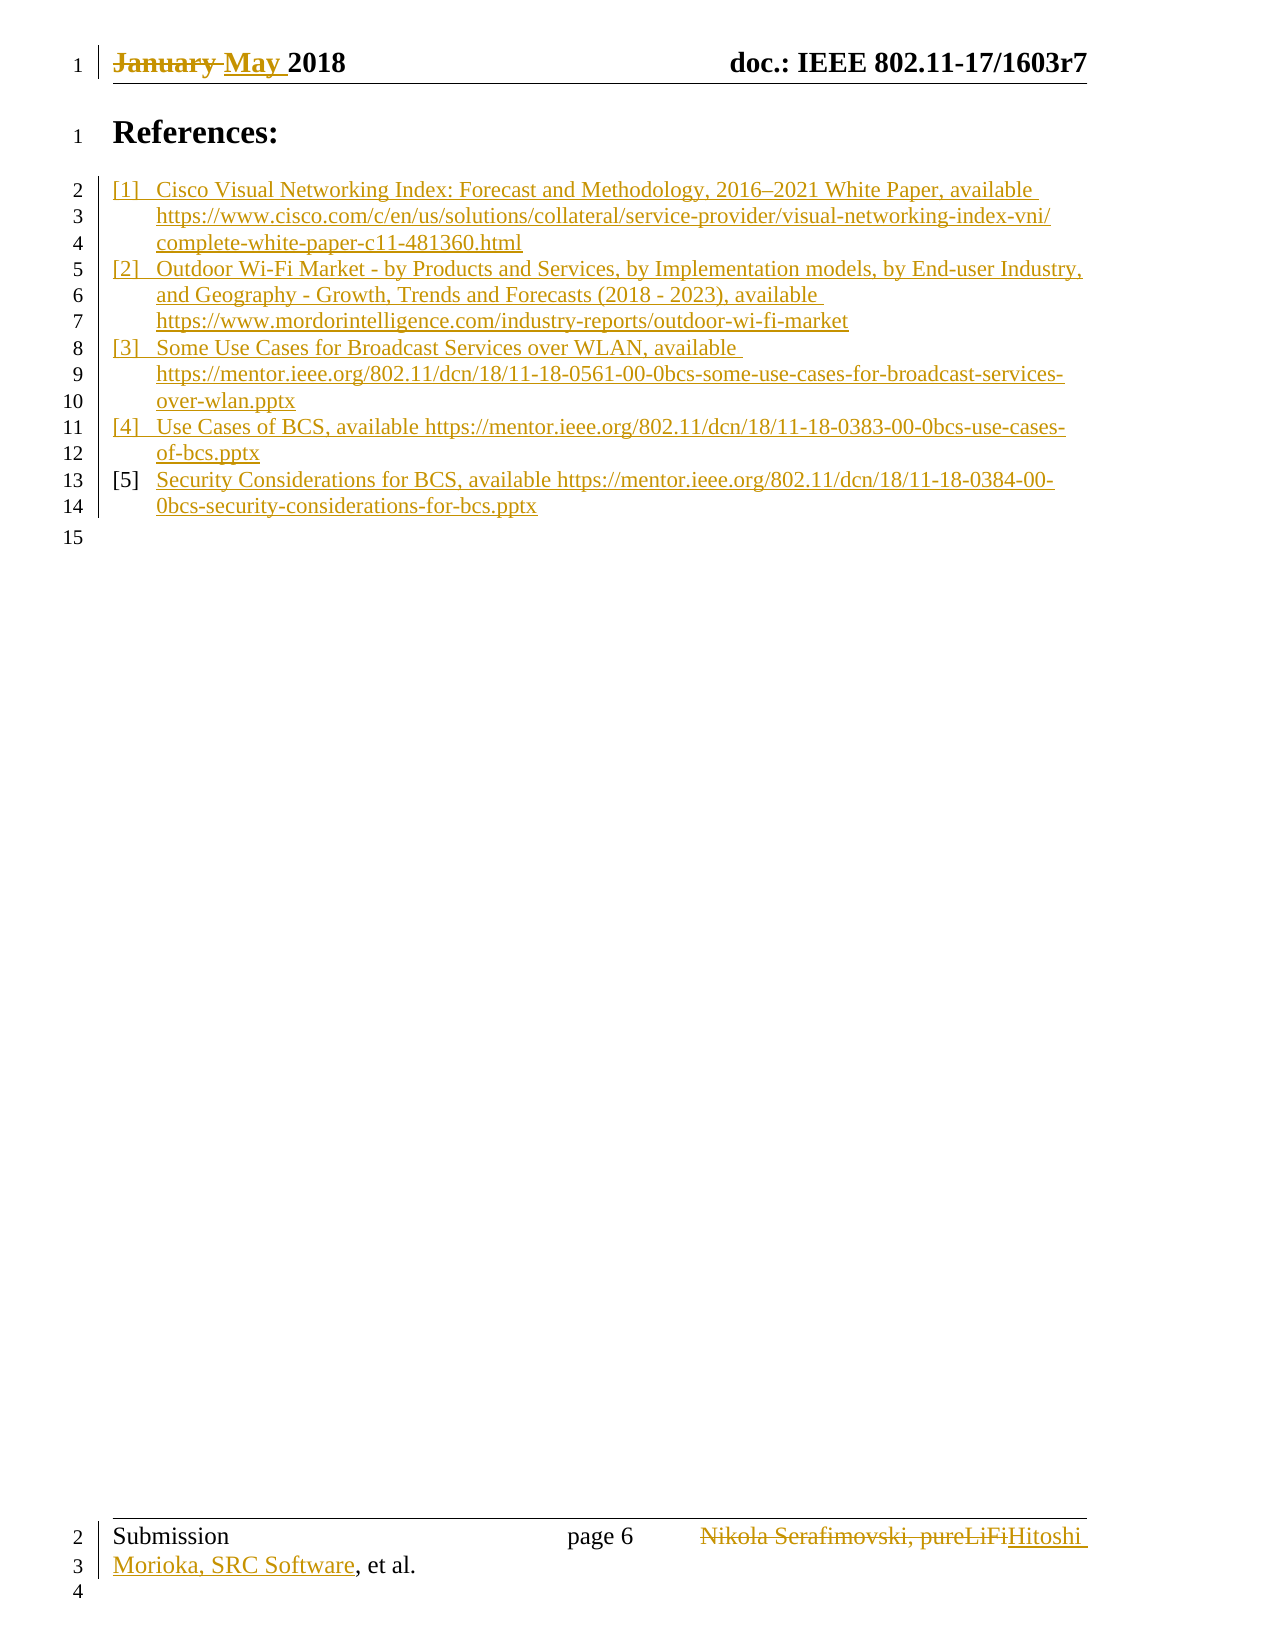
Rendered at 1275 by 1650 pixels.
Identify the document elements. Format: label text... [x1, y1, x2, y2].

text References: [112, 112, 1087, 151]
